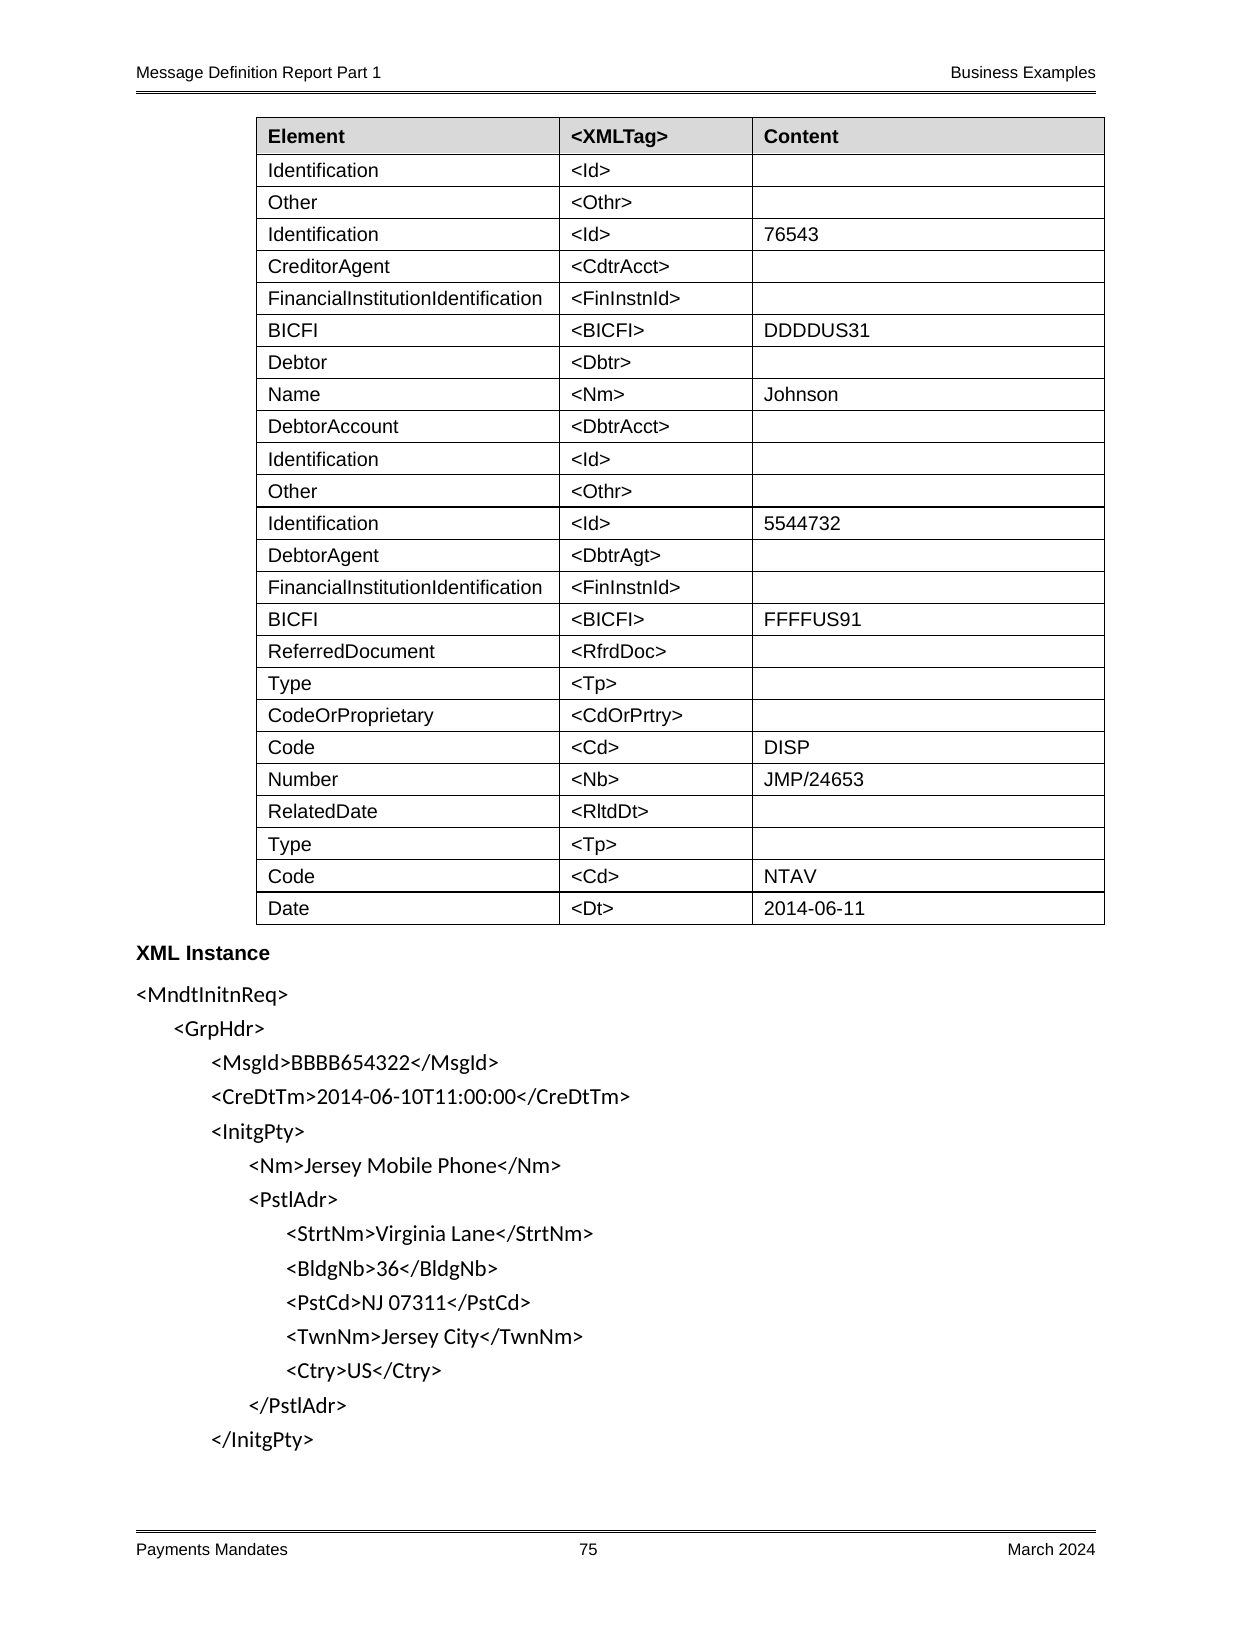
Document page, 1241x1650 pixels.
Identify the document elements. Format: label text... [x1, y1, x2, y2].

table_cell <Tp> [560, 668, 752, 699]
table_cell JMP/24653 [753, 764, 1104, 795]
table_cell Code [257, 860, 559, 891]
table_cell Johnson [753, 379, 1104, 410]
text <TwnNm>Jersey City</TwnNm> [136, 1322, 1104, 1350]
table_cell <Cd> [560, 732, 752, 763]
table_cell <Id> [560, 443, 752, 474]
table_cell DebtorAgent [257, 540, 559, 571]
table_cell [753, 443, 1104, 474]
table_cell <DbtrAcct> [560, 411, 752, 442]
table_cell [753, 347, 1104, 378]
table_cell DDDDUS31 [753, 315, 1104, 346]
text </PstlAdr> [136, 1391, 1104, 1419]
table_cell RelatedDate [257, 796, 559, 827]
table_cell <Nm> [560, 379, 752, 410]
table_cell <Id> [560, 508, 752, 538]
table_cell 76543 [753, 219, 1104, 250]
text <MndtInitnReq> [136, 980, 1104, 1008]
table_cell <DbtrAgt> [560, 540, 752, 571]
table_cell Identification [257, 443, 559, 474]
text </InitgPty> [136, 1425, 1104, 1453]
table_cell [753, 636, 1104, 667]
table_cell 5544732 [753, 508, 1104, 538]
table_cell <BICFI> [560, 604, 752, 635]
table_cell 2014-06-11 [753, 893, 1104, 923]
table_cell [753, 187, 1104, 218]
table_cell Type [257, 668, 559, 699]
table_cell Other [257, 475, 559, 506]
table_cell <CdOrPrtry> [560, 700, 752, 731]
text <InitgPty> [136, 1117, 1104, 1145]
table_cell Number [257, 764, 559, 795]
table_cell Type [257, 828, 559, 859]
table_cell [753, 155, 1104, 186]
table_cell [753, 540, 1104, 571]
table_cell <Dt> [560, 893, 752, 923]
table_cell FinancialInstitutionIdentification [257, 283, 559, 314]
table_cell <Cd> [560, 860, 752, 891]
table_cell [753, 475, 1104, 506]
table_cell <Nb> [560, 764, 752, 795]
table_cell [753, 668, 1104, 699]
table_header Content [753, 118, 1104, 153]
table_cell [753, 700, 1104, 731]
text <PstCd>NJ 07311</PstCd> [136, 1288, 1104, 1316]
table_cell FFFFUS91 [753, 604, 1104, 635]
table_cell <Id> [560, 219, 752, 250]
table_cell Identification [257, 155, 559, 186]
text <StrtNm>Virginia Lane</StrtNm> [136, 1219, 1104, 1248]
table_cell CreditorAgent [257, 251, 559, 282]
table_cell DebtorAccount [257, 411, 559, 442]
table_cell [753, 283, 1104, 314]
table_cell [753, 411, 1104, 442]
table_cell <Id> [560, 155, 752, 186]
text <Ctry>US</Ctry> [136, 1357, 1104, 1385]
table_cell BICFI [257, 315, 559, 346]
table_cell [753, 828, 1104, 859]
table_cell <RfrdDoc> [560, 636, 752, 667]
table_cell [753, 796, 1104, 827]
table_cell Other [257, 187, 559, 218]
table_cell DISP [753, 732, 1104, 763]
text <MsgId>BBBB654322</MsgId> [136, 1048, 1104, 1076]
table_cell [753, 572, 1104, 603]
table_cell CodeOrProprietary [257, 700, 559, 731]
table_cell Code [257, 732, 559, 763]
text <BldgNb>36</BldgNb> [136, 1254, 1104, 1282]
table_cell <Othr> [560, 475, 752, 506]
table_cell <Othr> [560, 187, 752, 218]
table_cell <Tp> [560, 828, 752, 859]
table_cell Identification [257, 508, 559, 538]
table_cell <Dbtr> [560, 347, 752, 378]
table_cell <CdtrAcct> [560, 251, 752, 282]
table_cell <FinInstnId> [560, 572, 752, 603]
table_cell FinancialInstitutionIdentification [257, 572, 559, 603]
table_cell Name [257, 379, 559, 410]
table_cell BICFI [257, 604, 559, 635]
table_cell <RltdDt> [560, 796, 752, 827]
text XML Instance [136, 941, 1104, 965]
table_cell NTAV [753, 860, 1104, 891]
text <GrpHdr> [136, 1014, 1104, 1042]
text <PstlAdr> [136, 1185, 1104, 1213]
table_cell <BICFI> [560, 315, 752, 346]
table_cell Identification [257, 219, 559, 250]
table_cell [753, 251, 1104, 282]
table_header Element [257, 118, 559, 153]
text <Nm>Jersey Mobile Phone</Nm> [136, 1151, 1104, 1179]
table_header <XMLTag> [560, 118, 752, 153]
table_cell <FinInstnId> [560, 283, 752, 314]
table_cell Date [257, 893, 559, 923]
text <CreDtTm>2014-06-10T11:00:00</CreDtTm> [136, 1082, 1104, 1111]
table_cell Debtor [257, 347, 559, 378]
table_cell ReferredDocument [257, 636, 559, 667]
